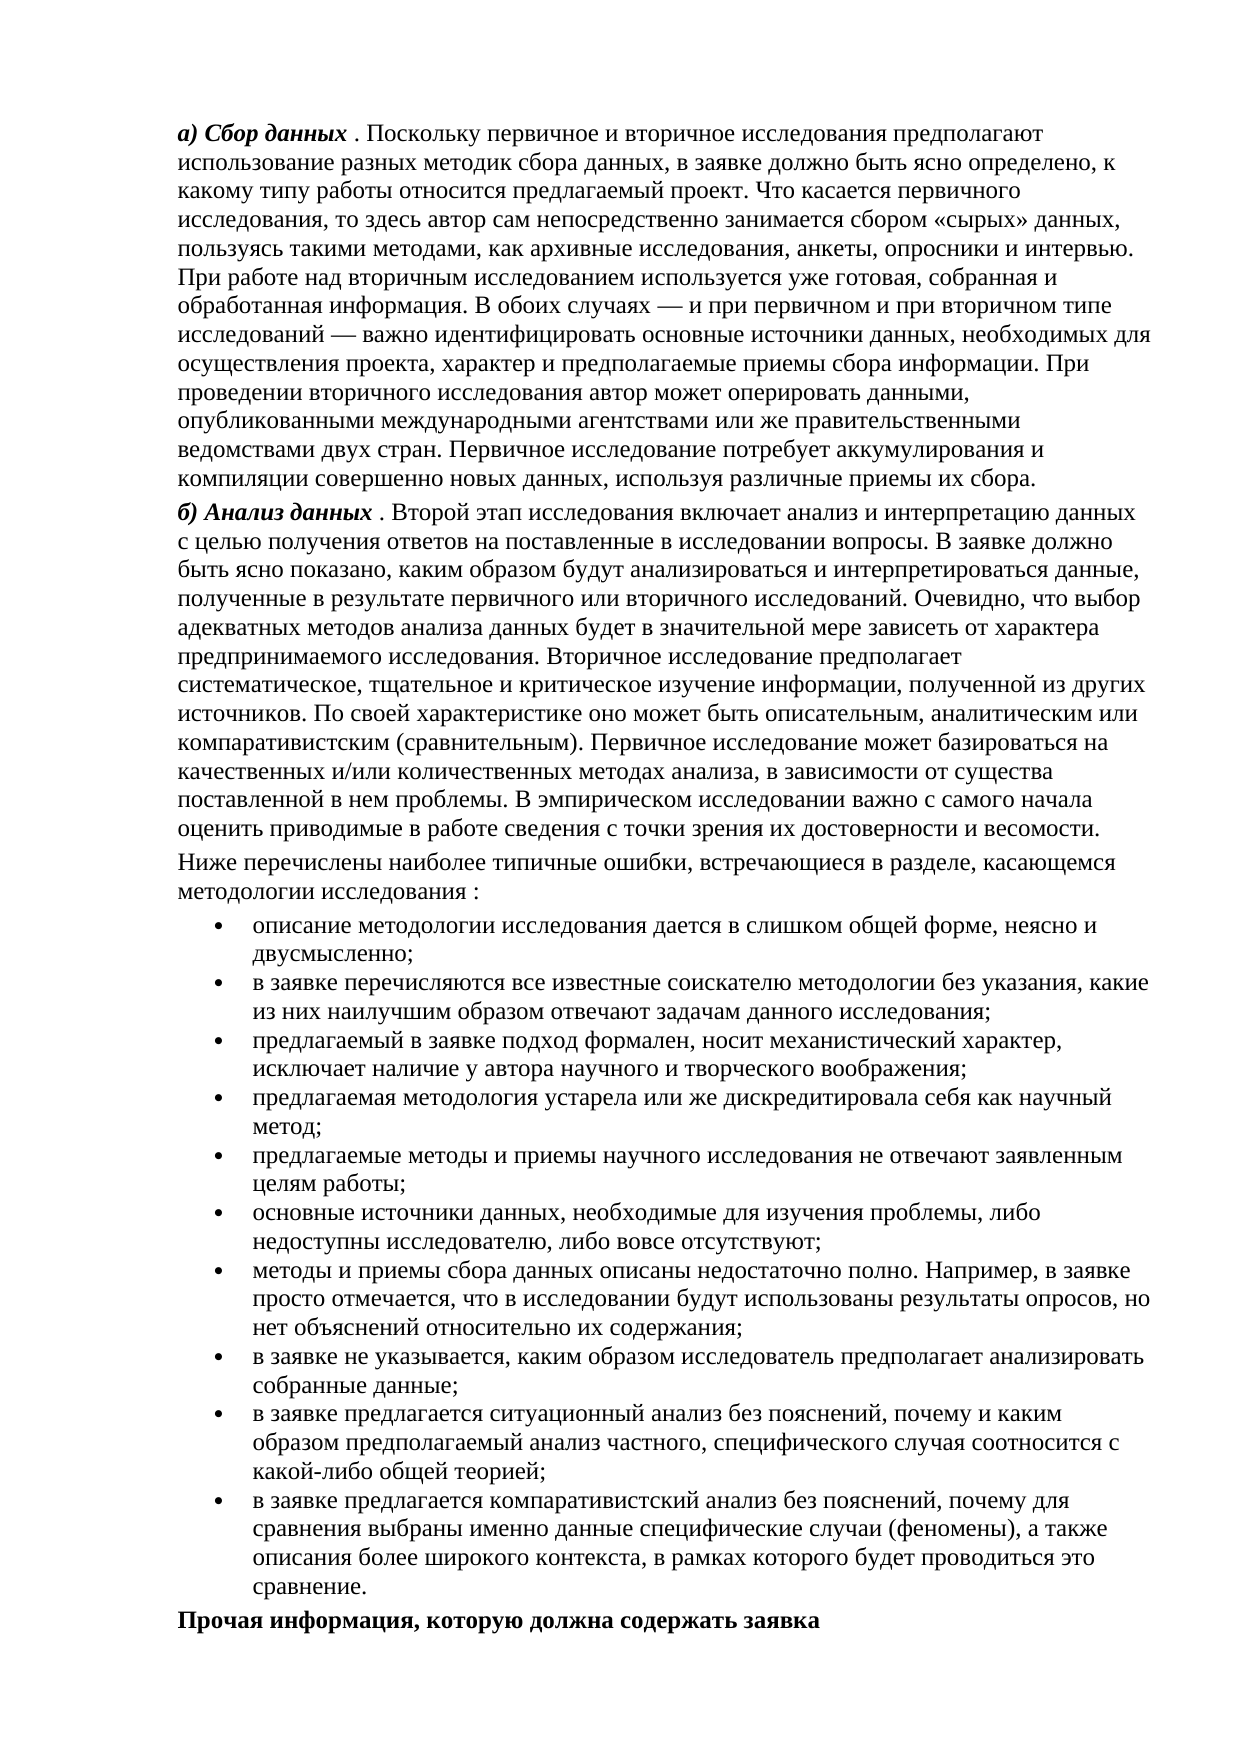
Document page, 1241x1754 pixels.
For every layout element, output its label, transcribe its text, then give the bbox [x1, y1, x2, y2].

text Прочая информация, которую должна содержать заявка [177, 1605, 1152, 1633]
list в заявке предлагается ситуационный анализ без пояснений, почему и каким образом предполагаемый анализ частного, специфического случая соотносится с какой-либо общей теорией; [215, 1398, 1152, 1485]
list основные источники данных, необходимые для изучения проблемы, либо недоступны исследователю, либо вовсе отсутствуют; [215, 1197, 1152, 1255]
text Ниже перечислены наиболее типичные ошибки, встречающиеся в разделе, касающемся методологии исследования : [177, 847, 1152, 904]
text а) Сбор данных . Поскольку первичное и вторичное исследования предполагают использование разных методик сбора данных, в заявке должно быть ясно определено, к какому типу работы относится предлагаемый проект. Что касается первичного исследования, то здесь автор сам непосредственно занимается сбором «сырых» данных, пользуясь такими методами, как архивные исследования, анкеты, опросники и интервью. При работе над вторичным исследованием используется уже готовая, собранная и обработанная информация. В обоих случаях — и при первичном и при вторичном типе исследований — важно идентифицировать основные источники данных, необходимых для осуществления проекта, характер и предполагаемые приемы сбора информации. При проведении вторичного исследования автор может оперировать данными, опубликованными международными агентствами или же правительственными ведомствами двух стран. Первичное исследование потребует аккумулирования и компиляции совершенно новых данных, используя различные приемы их сбора. [177, 118, 1152, 492]
list в заявке не указывается, каким образом исследователь предполагает анализировать собранные данные; [215, 1341, 1152, 1398]
list предлагаемые методы и приемы научного исследования не отвечают заявленным целям работы; [215, 1140, 1152, 1197]
list методы и приемы сбора данных описаны недостаточно полно. Например, в заявке просто отмечается, что в исследовании будут использованы результаты опросов, но нет объяснений относительно их содержания; [215, 1255, 1152, 1341]
list предлагаемый в заявке подход формален, носит механистический характер, исключает наличие у автора научного и творческого воображения; [215, 1025, 1152, 1082]
list в заявке предлагается компаративистский анализ без пояснений, почему для сравнения выбраны именно данные специфические случаи (феномены), а также описания более широкого контекста, в рамках которого будет проводиться это сравнение. [215, 1485, 1152, 1600]
list в заявке перечисляются все известные соискателю методологии без указания, какие из них наилучшим образом отвечают задачам данного исследования; [215, 967, 1152, 1025]
list предлагаемая методология устарела или же дискредитировала себя как научный метод; [215, 1082, 1152, 1140]
list описание методологии исследования дается в слишком общей форме, неясно и двусмысленно; [215, 910, 1152, 967]
text б) Анализ данных . Второй этап исследования включает анализ и интерпретацию данных с целью получения ответов на поставленные в исследовании вопросы. В заявке должно быть ясно показано, каким образом будут анализироваться и интерпретироваться данные, полученные в результате первичного или вторичного исследований. Очевидно, что выбор адекватных методов анализа данных будет в значительной мере зависеть от характера предпринимаемого исследования. Вторичное исследование предполагает систематическое, тщательное и критическое изучение информации, полученной из других источников. По своей характеристике оно может быть описательным, аналитическим или компаративистским (сравнительным). Первичное исследование может базироваться на качественных и/или количественных методах анализа, в зависимости от существа поставленной в нем проблемы. В эмпирическом исследовании важно с самого начала оценить приводимые в работе сведения с точки зрения их достоверности и весомости. [177, 497, 1152, 842]
